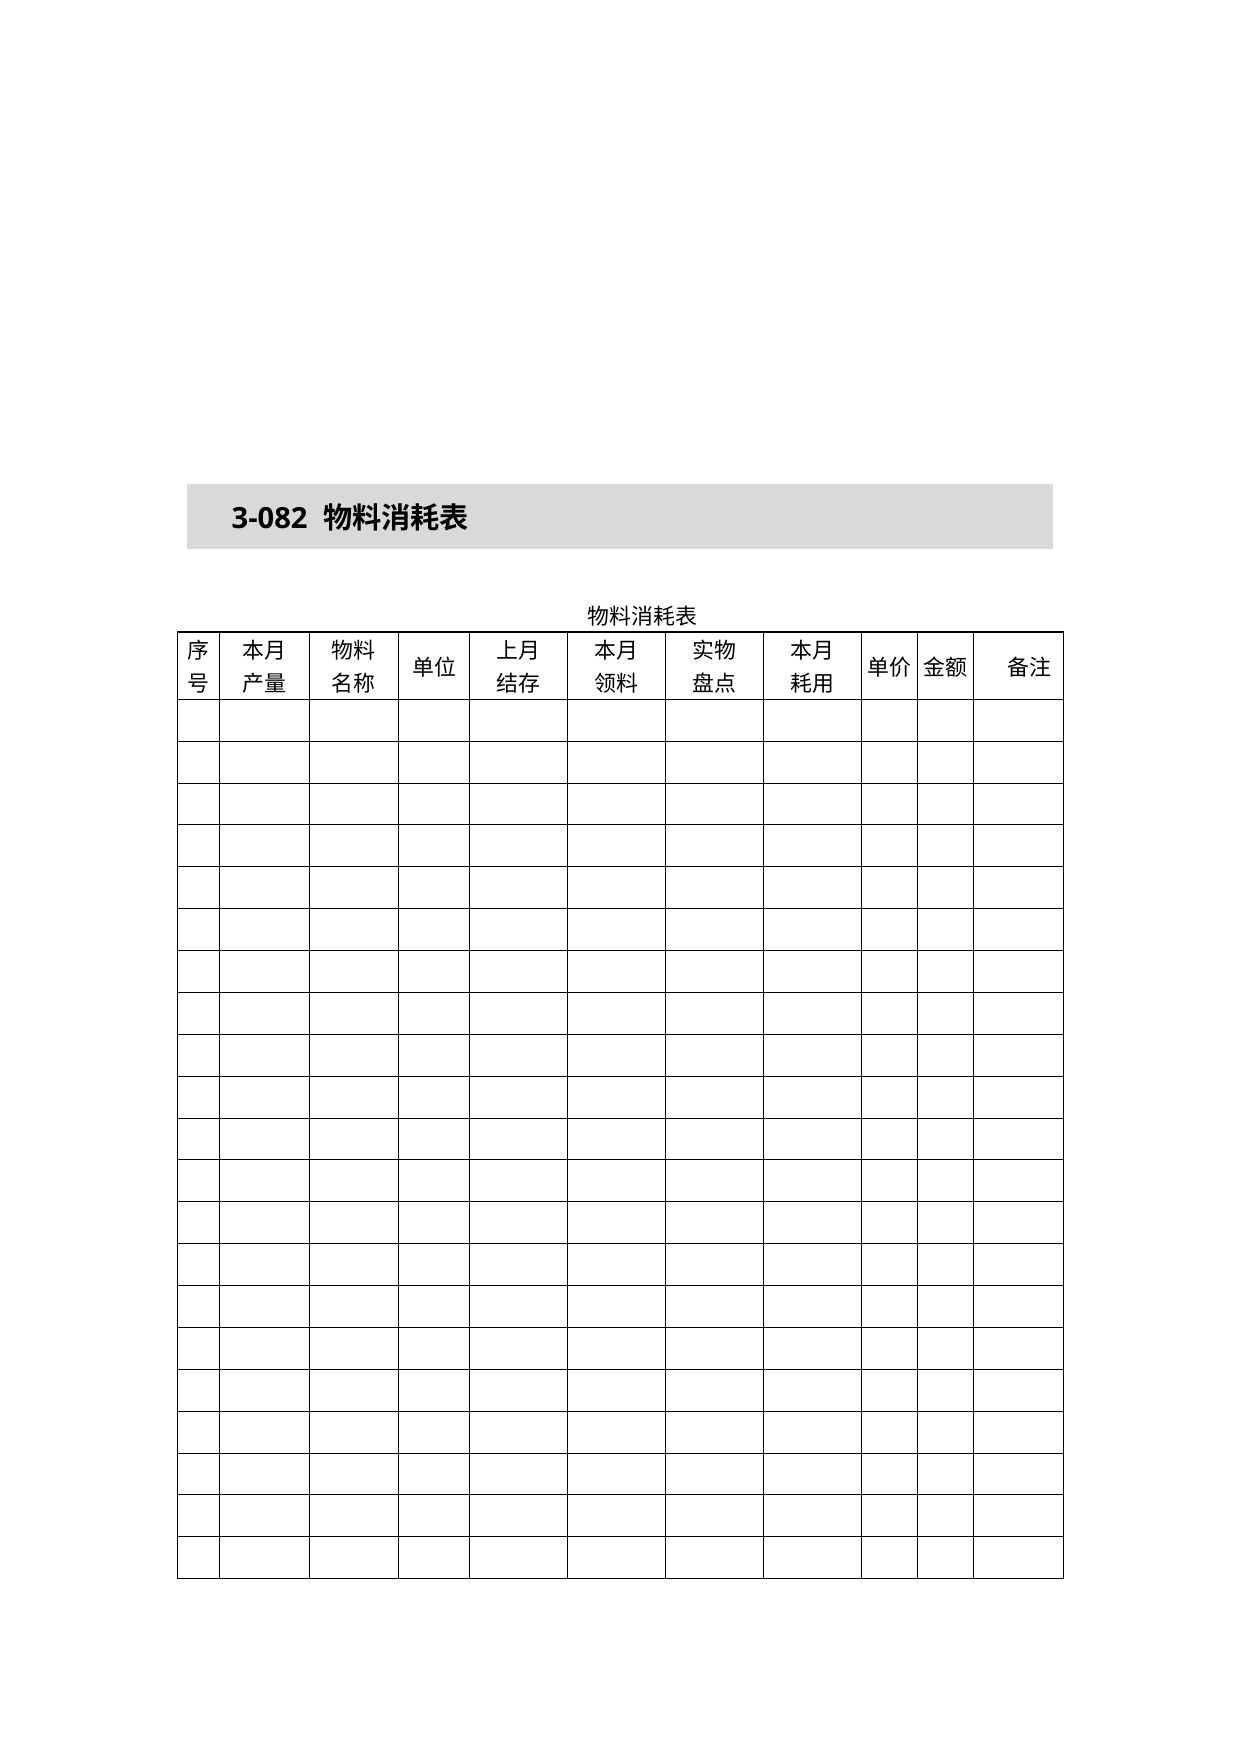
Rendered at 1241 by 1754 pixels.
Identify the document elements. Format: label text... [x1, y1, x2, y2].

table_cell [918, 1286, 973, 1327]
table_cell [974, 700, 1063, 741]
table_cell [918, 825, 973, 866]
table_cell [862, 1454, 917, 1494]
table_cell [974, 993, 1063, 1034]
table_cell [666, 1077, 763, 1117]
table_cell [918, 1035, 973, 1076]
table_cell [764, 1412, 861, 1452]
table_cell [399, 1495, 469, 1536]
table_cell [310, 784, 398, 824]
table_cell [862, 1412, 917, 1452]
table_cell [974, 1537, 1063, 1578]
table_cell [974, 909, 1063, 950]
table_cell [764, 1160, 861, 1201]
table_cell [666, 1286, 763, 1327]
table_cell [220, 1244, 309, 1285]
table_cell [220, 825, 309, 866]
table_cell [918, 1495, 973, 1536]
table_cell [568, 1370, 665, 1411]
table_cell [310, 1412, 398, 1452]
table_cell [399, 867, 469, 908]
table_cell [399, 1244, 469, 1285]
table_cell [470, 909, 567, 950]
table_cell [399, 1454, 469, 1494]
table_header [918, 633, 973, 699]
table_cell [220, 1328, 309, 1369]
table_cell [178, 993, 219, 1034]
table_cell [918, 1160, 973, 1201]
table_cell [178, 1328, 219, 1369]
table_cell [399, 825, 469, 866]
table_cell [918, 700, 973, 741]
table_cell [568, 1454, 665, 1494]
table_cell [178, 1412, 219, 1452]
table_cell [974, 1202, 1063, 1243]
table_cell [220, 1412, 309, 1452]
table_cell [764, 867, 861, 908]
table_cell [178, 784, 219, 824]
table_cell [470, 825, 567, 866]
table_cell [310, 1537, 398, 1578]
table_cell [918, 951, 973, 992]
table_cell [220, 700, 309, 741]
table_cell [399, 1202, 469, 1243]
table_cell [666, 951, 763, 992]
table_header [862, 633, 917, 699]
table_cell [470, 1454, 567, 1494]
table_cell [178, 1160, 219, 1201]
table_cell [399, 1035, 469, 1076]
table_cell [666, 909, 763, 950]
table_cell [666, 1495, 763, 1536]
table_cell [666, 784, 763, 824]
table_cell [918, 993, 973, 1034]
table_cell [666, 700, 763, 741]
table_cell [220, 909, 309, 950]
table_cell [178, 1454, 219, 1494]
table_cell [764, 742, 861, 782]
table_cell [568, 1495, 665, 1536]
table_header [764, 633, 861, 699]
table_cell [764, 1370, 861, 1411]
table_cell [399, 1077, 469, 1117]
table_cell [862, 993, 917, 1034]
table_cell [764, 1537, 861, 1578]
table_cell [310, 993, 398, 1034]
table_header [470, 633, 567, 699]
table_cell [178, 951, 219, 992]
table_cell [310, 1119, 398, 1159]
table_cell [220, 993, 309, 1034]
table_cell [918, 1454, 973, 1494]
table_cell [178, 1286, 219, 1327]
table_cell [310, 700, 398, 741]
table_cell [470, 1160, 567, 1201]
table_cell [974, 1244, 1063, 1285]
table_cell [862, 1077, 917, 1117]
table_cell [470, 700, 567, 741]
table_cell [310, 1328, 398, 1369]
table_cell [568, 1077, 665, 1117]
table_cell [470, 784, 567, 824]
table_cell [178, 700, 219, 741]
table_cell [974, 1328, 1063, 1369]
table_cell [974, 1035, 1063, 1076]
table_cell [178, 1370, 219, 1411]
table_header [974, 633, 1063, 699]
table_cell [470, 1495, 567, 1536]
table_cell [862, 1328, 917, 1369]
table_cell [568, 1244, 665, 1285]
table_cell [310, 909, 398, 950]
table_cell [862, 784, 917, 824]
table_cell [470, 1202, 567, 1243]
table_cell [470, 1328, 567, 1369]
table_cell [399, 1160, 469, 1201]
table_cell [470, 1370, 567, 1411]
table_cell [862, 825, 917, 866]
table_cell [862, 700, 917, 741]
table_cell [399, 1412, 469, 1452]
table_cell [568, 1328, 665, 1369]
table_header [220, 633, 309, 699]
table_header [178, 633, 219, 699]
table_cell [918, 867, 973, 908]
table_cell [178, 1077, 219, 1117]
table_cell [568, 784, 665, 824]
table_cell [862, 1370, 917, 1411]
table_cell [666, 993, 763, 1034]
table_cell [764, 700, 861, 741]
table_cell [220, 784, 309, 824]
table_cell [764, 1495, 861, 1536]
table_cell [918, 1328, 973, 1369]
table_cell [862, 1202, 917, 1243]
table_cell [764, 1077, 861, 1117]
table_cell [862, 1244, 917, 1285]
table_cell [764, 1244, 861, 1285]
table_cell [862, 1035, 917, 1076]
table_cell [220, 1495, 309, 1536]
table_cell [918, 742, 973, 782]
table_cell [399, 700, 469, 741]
text 物料消耗表 [187, 599, 1053, 631]
subtitle 3-082 物料消耗表 [187, 484, 1053, 549]
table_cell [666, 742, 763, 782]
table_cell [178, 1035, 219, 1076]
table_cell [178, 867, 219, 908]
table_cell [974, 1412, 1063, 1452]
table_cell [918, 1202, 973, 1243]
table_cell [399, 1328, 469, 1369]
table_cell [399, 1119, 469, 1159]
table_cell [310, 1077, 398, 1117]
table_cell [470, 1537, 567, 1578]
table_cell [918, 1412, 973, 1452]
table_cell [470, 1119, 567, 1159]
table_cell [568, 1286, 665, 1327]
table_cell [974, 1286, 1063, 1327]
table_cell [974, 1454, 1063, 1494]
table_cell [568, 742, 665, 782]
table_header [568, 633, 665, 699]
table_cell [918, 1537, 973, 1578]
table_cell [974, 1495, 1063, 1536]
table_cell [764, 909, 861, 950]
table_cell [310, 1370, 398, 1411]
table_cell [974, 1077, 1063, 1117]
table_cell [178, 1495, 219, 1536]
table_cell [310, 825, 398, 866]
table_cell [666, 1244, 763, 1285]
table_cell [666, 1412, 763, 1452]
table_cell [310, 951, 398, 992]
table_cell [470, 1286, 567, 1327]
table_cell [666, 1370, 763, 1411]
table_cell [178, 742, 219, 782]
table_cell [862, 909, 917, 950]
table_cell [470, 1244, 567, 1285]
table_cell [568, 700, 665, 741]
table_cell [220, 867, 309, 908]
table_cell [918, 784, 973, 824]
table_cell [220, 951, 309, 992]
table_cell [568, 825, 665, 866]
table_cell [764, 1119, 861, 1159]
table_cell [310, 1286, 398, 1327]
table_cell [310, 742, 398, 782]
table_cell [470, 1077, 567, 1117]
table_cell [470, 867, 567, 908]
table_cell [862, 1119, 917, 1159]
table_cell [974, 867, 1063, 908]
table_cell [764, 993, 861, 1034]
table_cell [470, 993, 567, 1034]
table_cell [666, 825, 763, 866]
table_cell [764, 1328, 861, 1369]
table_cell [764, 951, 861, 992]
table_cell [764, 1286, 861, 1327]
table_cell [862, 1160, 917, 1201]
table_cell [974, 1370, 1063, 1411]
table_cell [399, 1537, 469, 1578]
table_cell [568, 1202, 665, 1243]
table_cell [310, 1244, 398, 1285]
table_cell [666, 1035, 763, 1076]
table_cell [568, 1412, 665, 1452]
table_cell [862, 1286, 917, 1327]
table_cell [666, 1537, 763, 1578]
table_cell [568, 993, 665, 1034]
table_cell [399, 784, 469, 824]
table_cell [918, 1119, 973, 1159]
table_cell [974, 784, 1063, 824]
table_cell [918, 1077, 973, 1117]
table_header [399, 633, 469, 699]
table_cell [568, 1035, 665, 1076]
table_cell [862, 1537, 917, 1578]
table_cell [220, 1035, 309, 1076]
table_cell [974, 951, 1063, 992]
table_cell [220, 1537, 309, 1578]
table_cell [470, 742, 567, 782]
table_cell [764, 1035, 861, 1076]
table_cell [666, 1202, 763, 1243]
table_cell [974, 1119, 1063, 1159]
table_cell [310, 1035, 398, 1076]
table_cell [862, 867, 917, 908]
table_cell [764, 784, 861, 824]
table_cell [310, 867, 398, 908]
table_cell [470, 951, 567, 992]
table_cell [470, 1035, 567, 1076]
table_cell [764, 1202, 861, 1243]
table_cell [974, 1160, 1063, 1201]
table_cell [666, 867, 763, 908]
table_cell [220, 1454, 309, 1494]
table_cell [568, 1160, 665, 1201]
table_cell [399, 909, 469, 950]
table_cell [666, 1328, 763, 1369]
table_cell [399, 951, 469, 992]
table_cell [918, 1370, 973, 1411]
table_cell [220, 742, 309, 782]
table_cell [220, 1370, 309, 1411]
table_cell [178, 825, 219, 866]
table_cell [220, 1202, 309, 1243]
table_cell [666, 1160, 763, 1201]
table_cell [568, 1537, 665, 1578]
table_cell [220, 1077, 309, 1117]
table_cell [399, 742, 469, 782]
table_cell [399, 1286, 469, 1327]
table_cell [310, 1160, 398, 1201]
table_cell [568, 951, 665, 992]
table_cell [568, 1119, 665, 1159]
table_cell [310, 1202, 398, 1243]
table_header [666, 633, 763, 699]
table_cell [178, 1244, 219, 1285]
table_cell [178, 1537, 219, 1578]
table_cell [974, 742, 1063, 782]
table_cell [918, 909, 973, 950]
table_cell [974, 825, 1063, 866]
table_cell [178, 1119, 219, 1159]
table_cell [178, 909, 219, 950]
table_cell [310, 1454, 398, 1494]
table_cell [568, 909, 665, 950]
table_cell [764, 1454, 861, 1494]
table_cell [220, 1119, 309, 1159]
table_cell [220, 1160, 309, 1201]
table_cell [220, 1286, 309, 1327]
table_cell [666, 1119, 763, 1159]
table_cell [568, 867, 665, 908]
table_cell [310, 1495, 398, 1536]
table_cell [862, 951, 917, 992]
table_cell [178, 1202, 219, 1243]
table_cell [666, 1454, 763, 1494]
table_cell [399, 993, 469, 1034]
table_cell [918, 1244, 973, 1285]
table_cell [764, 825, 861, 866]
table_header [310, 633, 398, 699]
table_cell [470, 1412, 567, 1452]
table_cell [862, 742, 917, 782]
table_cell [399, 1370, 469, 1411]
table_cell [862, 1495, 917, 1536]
